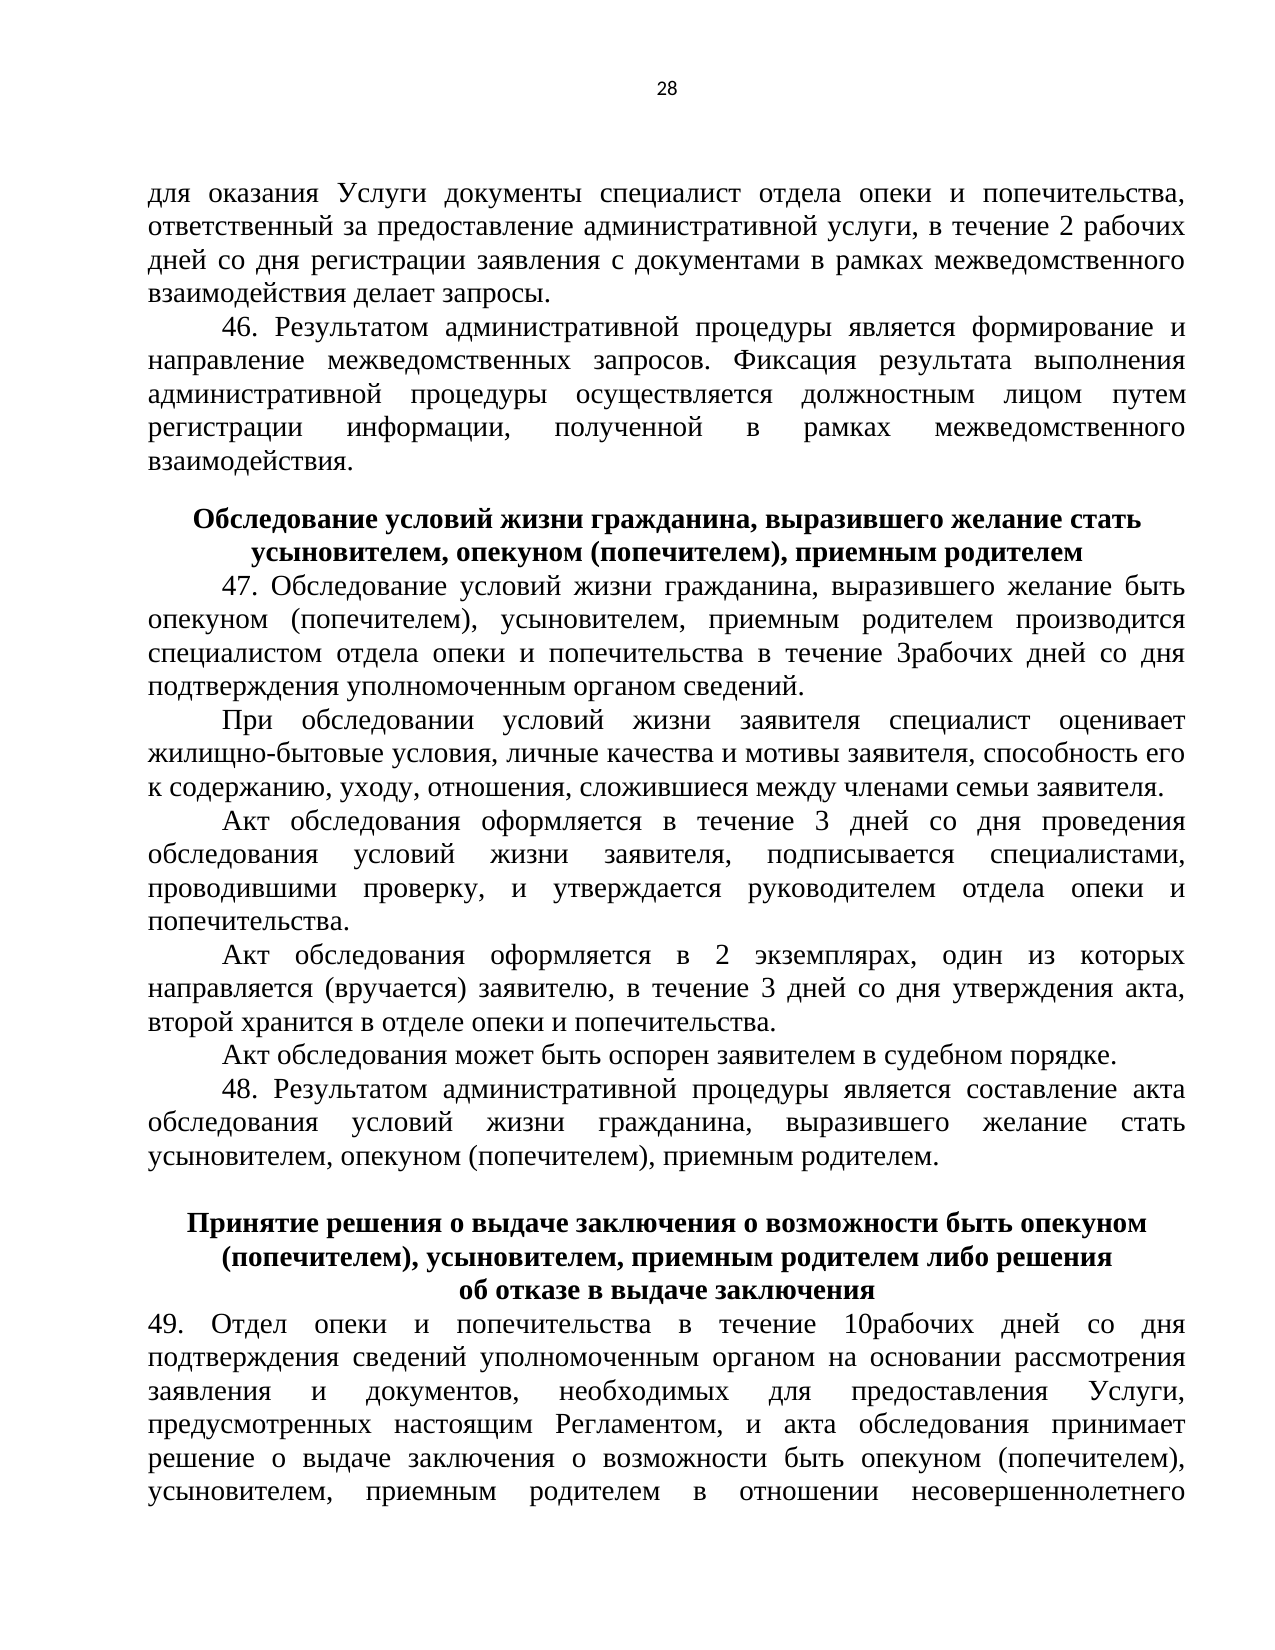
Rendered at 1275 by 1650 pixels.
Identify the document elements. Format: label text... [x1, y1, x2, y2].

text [148, 175, 1186, 309]
text Принятие решения о выдаче заключения о возможности быть опекуном (попечителем), усыновителем, приемным родителем либо решения [148, 1205, 1186, 1272]
text При обследовании условий жизни заявителя специалист оценивает жилищно-бытовые условия, личные качества и мотивы заявителя, способность его к содержанию, уходу, отношения, сложившиеся между членами семьи заявителя. [148, 702, 1186, 803]
text об отказе в выдаче заключения [148, 1272, 1186, 1306]
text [148, 1306, 1186, 1507]
text 47. Обследование условий жизни гражданина, выразившего желание быть опекуном (попечителем), усыновителем, приемным родителем производится специалистом отдела опеки и попечительства в течение 3рабочих дней со дня подтверждения уполномоченным органом сведений. [148, 568, 1186, 702]
text Акт обследования оформляется в 2 экземплярах, один из которых направляется (вручается) заявителю, в течение 3 дней со дня утверждения акта, второй хранится в отделе опеки и попечительства. [148, 937, 1186, 1037]
text Акт обследования оформляется в течение 3 дней со дня проведения обследования условий жизни заявителя, подписывается специалистами, проводившими проверку, и утверждается руководителем отдела опеки и попечительства. [148, 803, 1186, 937]
text 46. Результатом административной процедуры является формирование и направление межведомственных запросов. Фиксация результата выполнения административной процедуры осуществляется должностным лицом путем регистрации информации, полученной в рамках межведомственного взаимодействия. [148, 309, 1186, 477]
text Обследование условий жизни гражданина, выразившего желание стать усыновителем, опекуном (попечителем), приемным родителем [148, 501, 1186, 568]
text Акт обследования может быть оспорен заявителем в судебном порядке. [148, 1037, 1186, 1071]
text 48. Результатом административной процедуры является составление акта обследования условий жизни гражданина, выразившего желание стать усыновителем, опекуном (попечителем), приемным родителем. [148, 1071, 1186, 1172]
